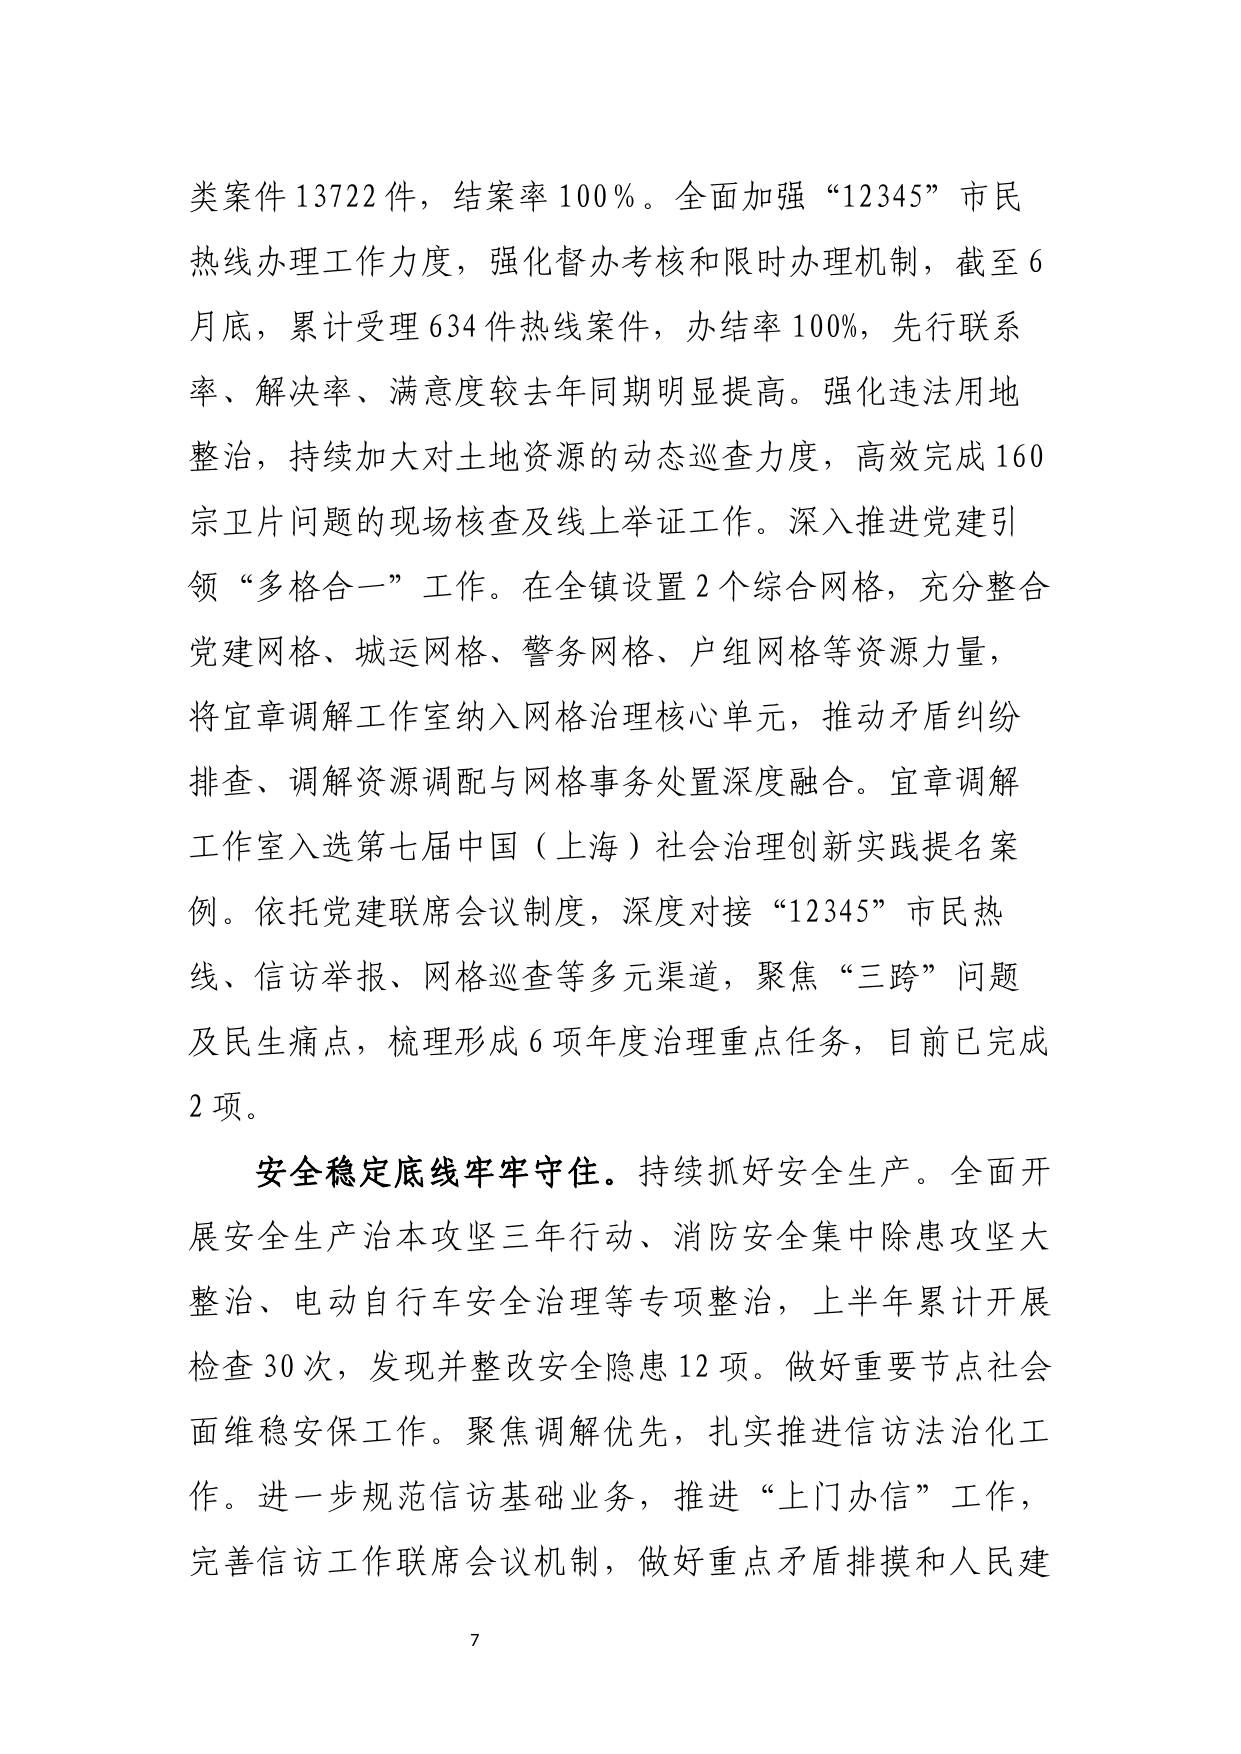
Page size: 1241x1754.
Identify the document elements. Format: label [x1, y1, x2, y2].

text [187, 162, 1053, 1137]
text [187, 1137, 1053, 1592]
